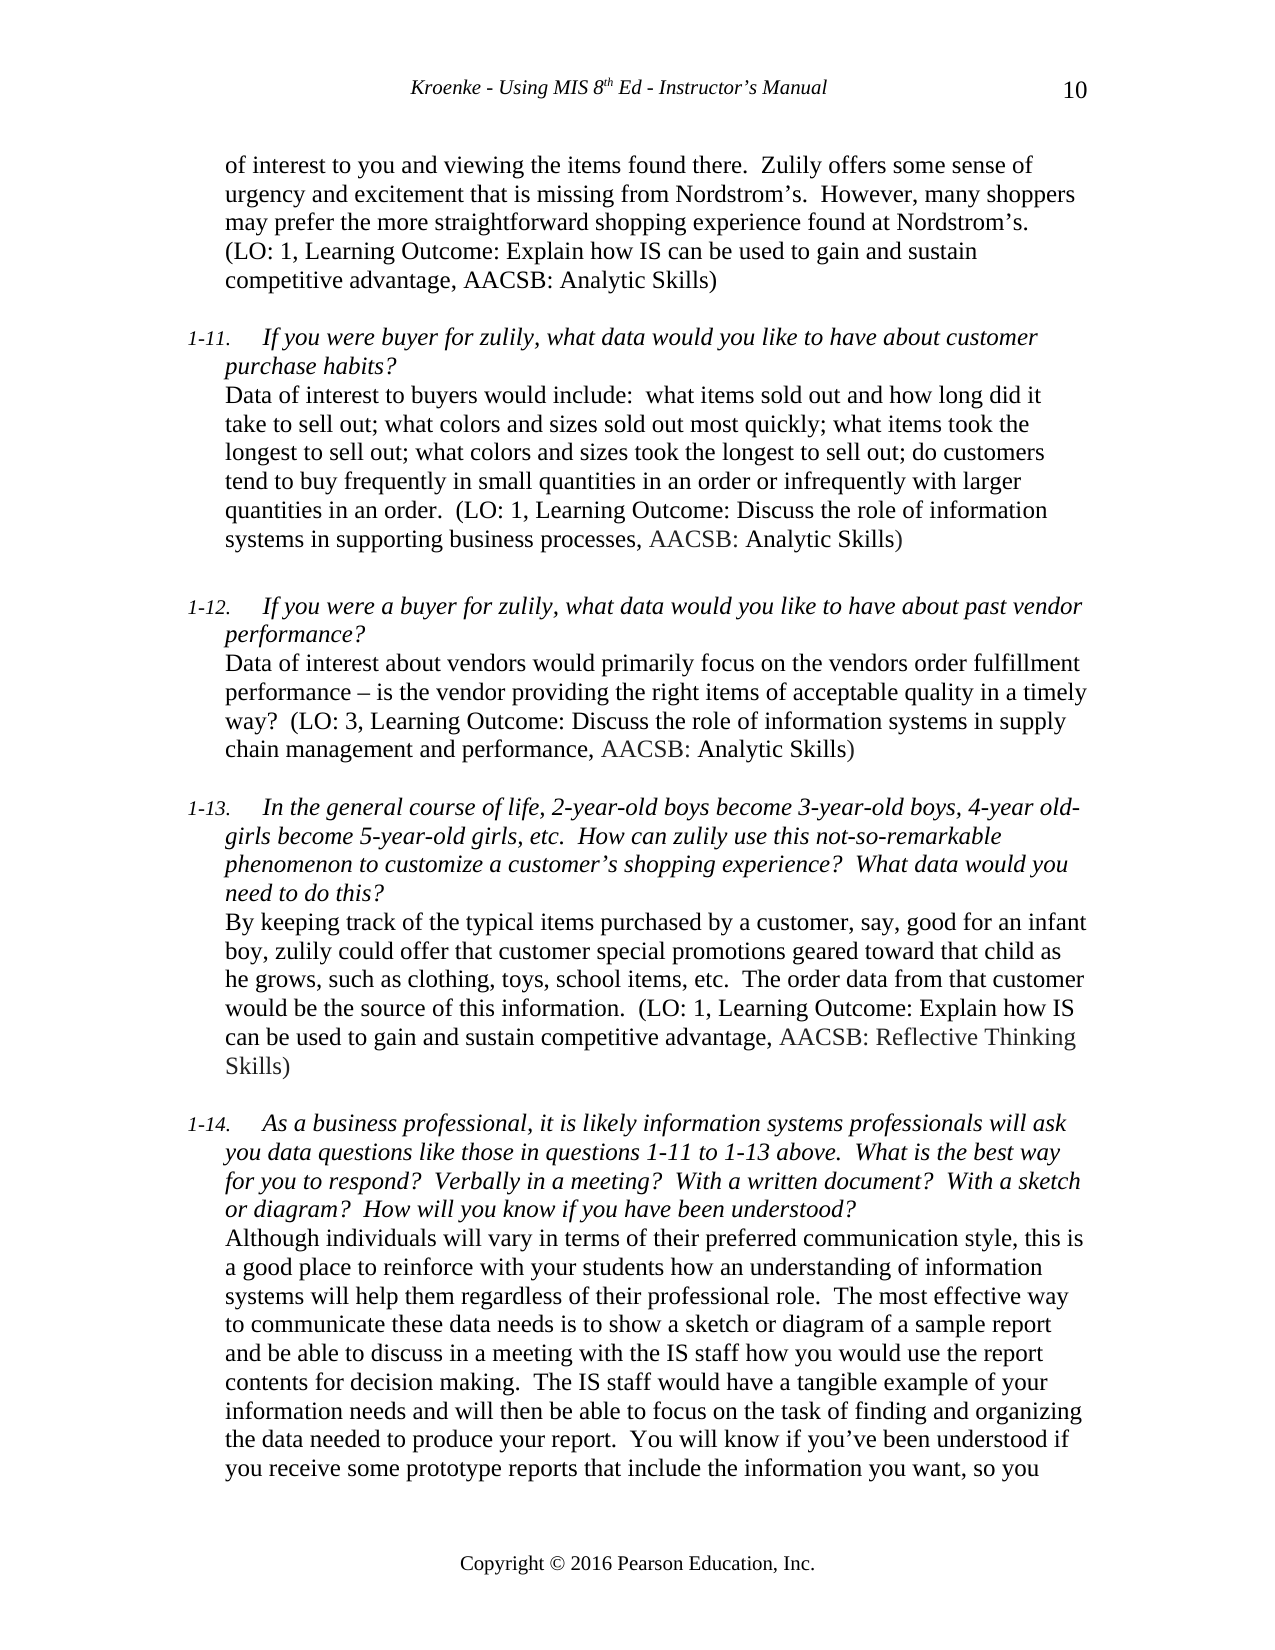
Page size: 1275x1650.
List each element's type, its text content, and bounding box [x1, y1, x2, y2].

list As a business professional, it is likely information systems professionals will ask you data questions like those in questions 1-11 to 1-13 above. What is the best way for you to respond? Verbally in a meeting? With a written document? With a sketch or diagram? How will you know if you have been understood? [187, 1108, 1087, 1223]
text By keeping track of the typical items purchased by a customer, say, good for an infant boy, zulily could offer that customer special promotions geared toward that child as he grows, such as clothing, toys, school items, etc. The order data from that customer would be the source of this information. (LO: 1, Learning Outcome: Explain how IS can be used to gain and sustain competitive advantage, AACSB: Reflective Thinking Skills) [225, 907, 1087, 1079]
text Data of interest about vendors would primarily focus on the vendors order fulfillment performance – is the vendor providing the right items of acceptable quality in a timely way? (LO: 3, Learning Outcome: Discuss the role of information systems in supply chain management and performance, AACSB: Analytic Skills) [225, 648, 1087, 763]
list In the general course of life, 2-year-old boys become 3-year-old boys, 4-year old-girls become 5-year-old girls, etc. How can zulily use this not-so-remarkable phenomenon to customize a customer’s shopping experience? What data would you need to do this? [187, 792, 1087, 907]
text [225, 1223, 1087, 1482]
list If you were a buyer for zulily, what data would you like to have about past vendor performance? [187, 591, 1087, 648]
text Data of interest to buyers would include: what items sold out and how long did it take to sell out; what colors and sizes sold out most quickly; what items took the longest to sell out; what colors and sizes took the longest to sell out; do customers tend to buy frequently in small quantities in an order or infrequently with larger quantities in an order. (LO: 1, Learning Outcome: Discuss the role of information systems in supporting business processes, AACSB: Analytic Skills) [225, 380, 1087, 552]
list If you were buyer for zulily, what data would you like to have about customer purchase habits? [187, 322, 1087, 380]
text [225, 150, 1087, 294]
